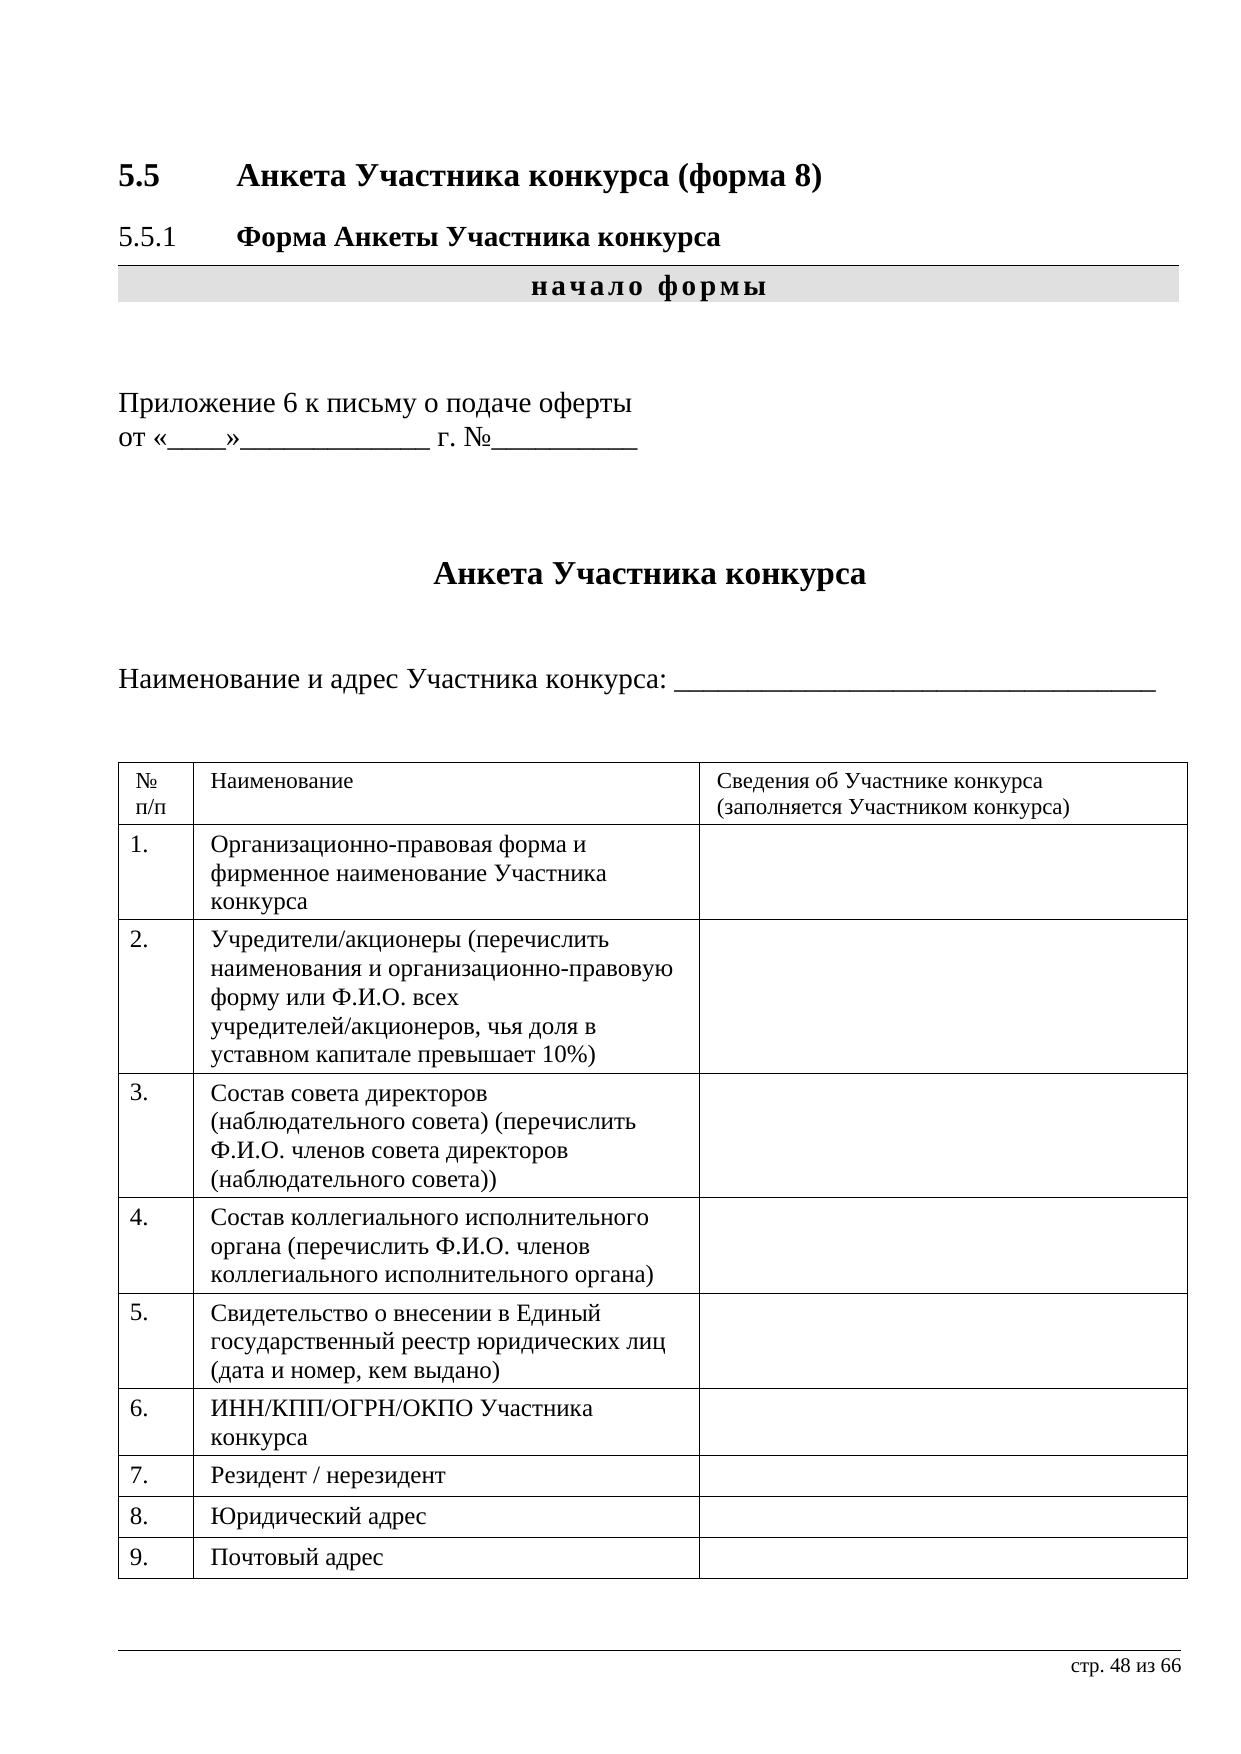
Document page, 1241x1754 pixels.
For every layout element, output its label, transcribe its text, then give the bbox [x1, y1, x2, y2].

text начало формы [118, 266, 1179, 302]
table_cell [119, 1389, 193, 1455]
table_cell [700, 1294, 1187, 1388]
table_header Сведения об Участнике конкурса (заполняется Участником конкурса) [700, 763, 1187, 824]
table_cell [700, 825, 1187, 919]
table_cell [700, 1538, 1187, 1577]
table_cell [119, 1497, 193, 1537]
table_cell [119, 1294, 193, 1388]
table_cell [700, 1389, 1187, 1455]
table_cell [119, 825, 193, 919]
table_cell [119, 1074, 193, 1197]
text Анкета Участника конкурса [118, 553, 1181, 592]
table_cell Состав совета директоров (наблюдательного совета) (перечислить Ф.И.О. членов совета директоров (наблюдательного совета)) [194, 1074, 699, 1197]
table_cell [700, 1074, 1187, 1197]
table_cell Юридический адрес [194, 1497, 699, 1537]
table_header № п/п [119, 763, 193, 824]
table_cell [700, 920, 1187, 1072]
text Форма Анкеты Участника конкурса [118, 219, 1181, 252]
table_header Наименование [194, 763, 699, 824]
table_cell Почтовый адрес [194, 1538, 699, 1577]
table_cell Свидетельство о внесении в Единый государственный реестр юридических лиц (дата и номер, кем выдано) [194, 1294, 699, 1388]
table_cell [700, 1456, 1187, 1496]
subtitle Анкета Участника конкурса (форма 8) [118, 156, 1181, 194]
text Наименование и адрес Участника конкурса: _________________________________ [118, 661, 1181, 694]
table_cell [700, 1497, 1187, 1537]
table_cell [119, 920, 193, 1072]
table_cell Состав коллегиального исполнительного органа (перечислить Ф.И.О. членов коллегиального исполнительного органа) [194, 1198, 699, 1292]
table_cell [700, 1198, 1187, 1292]
text Приложение 6 к письму о подаче оферты от «____»_____________ г. №__________ [118, 386, 1181, 453]
table_cell [119, 1538, 193, 1577]
table_cell Резидент / нерезидент [194, 1456, 699, 1496]
table_cell ИНН/КПП/ОГРН/ОКПО Участника конкурса [194, 1389, 699, 1455]
table_cell Организационно-правовая форма и фирменное наименование Участника конкурса [194, 825, 699, 919]
table_cell [119, 1456, 193, 1496]
table_cell [119, 1198, 193, 1292]
table_cell Учредители/акционеры (перечислить наименования и организационно-правовую форму или Ф.И.О. всех учредителей/акционеров, чья доля в уставном капитале превышает 10%) [194, 920, 699, 1072]
